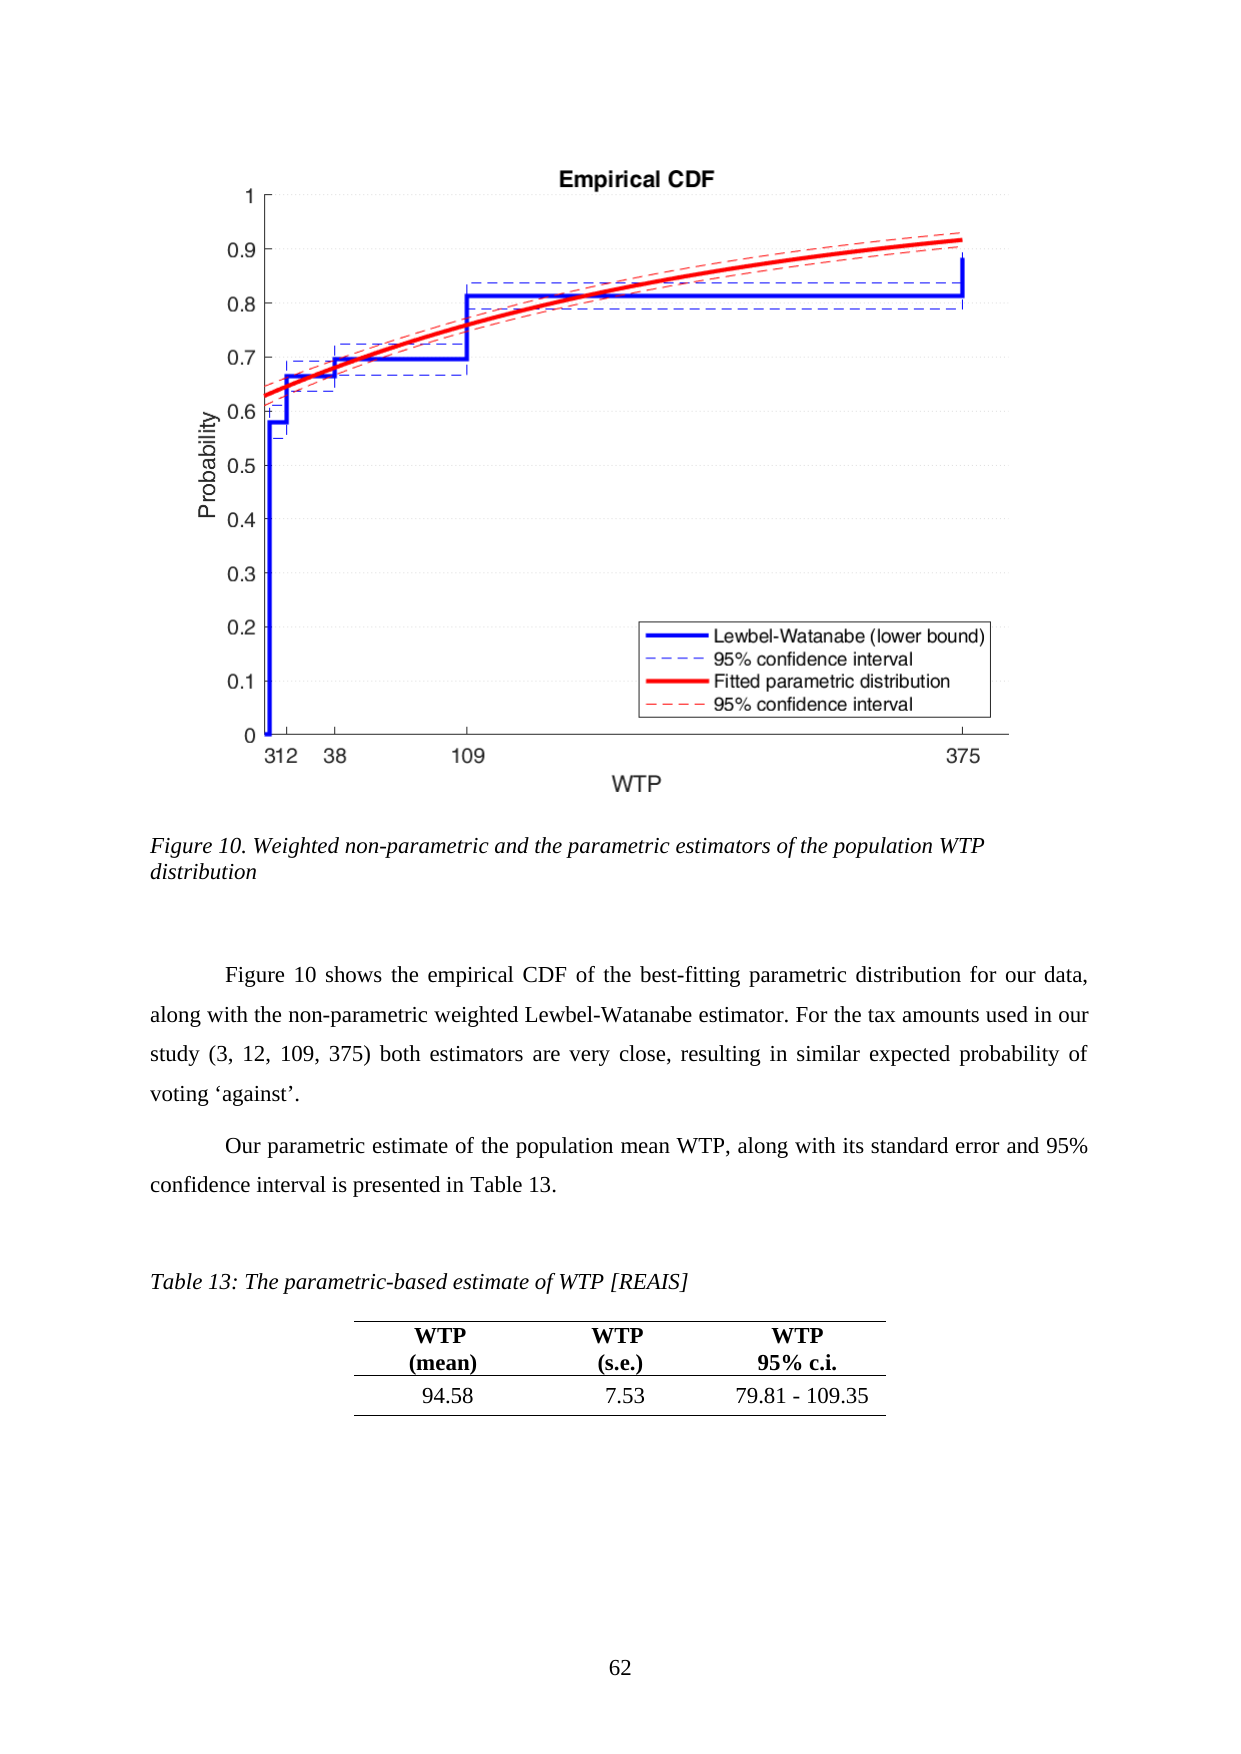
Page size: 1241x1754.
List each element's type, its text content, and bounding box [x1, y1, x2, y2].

table_header WTP (mean) [354, 1322, 531, 1375]
text Our parametric estimate of the population mean WTP, along with its standard error and 95% confidence interval is presented in Table 13. [150, 1132, 1090, 1198]
table_cell 79.81 - 109.35 [709, 1376, 886, 1415]
table_cell 94.58 [354, 1376, 531, 1415]
picture [150, 150, 1025, 807]
text Figure 10 shows the empirical CDF of the best-fitting parametric distribution for our data, along with the non-parametric weighted Lewbel-Watanabe estimator. For the tax amounts used in our study (3, 12, 109, 375) both estimators are very close, resulting in similar expected probability of voting ‘against’. [150, 961, 1090, 1106]
table_cell 7.53 [531, 1376, 709, 1415]
text Figure 10. Weighted non-parametric and the parametric estimators of the population WTP distribution [150, 832, 1090, 884]
table_header WTP (s.e.) [531, 1322, 709, 1375]
text Table 13: The parametric-based estimate of WTP [REAIS] [150, 1268, 1090, 1295]
table_header WTP 95% c.i. [709, 1322, 886, 1375]
